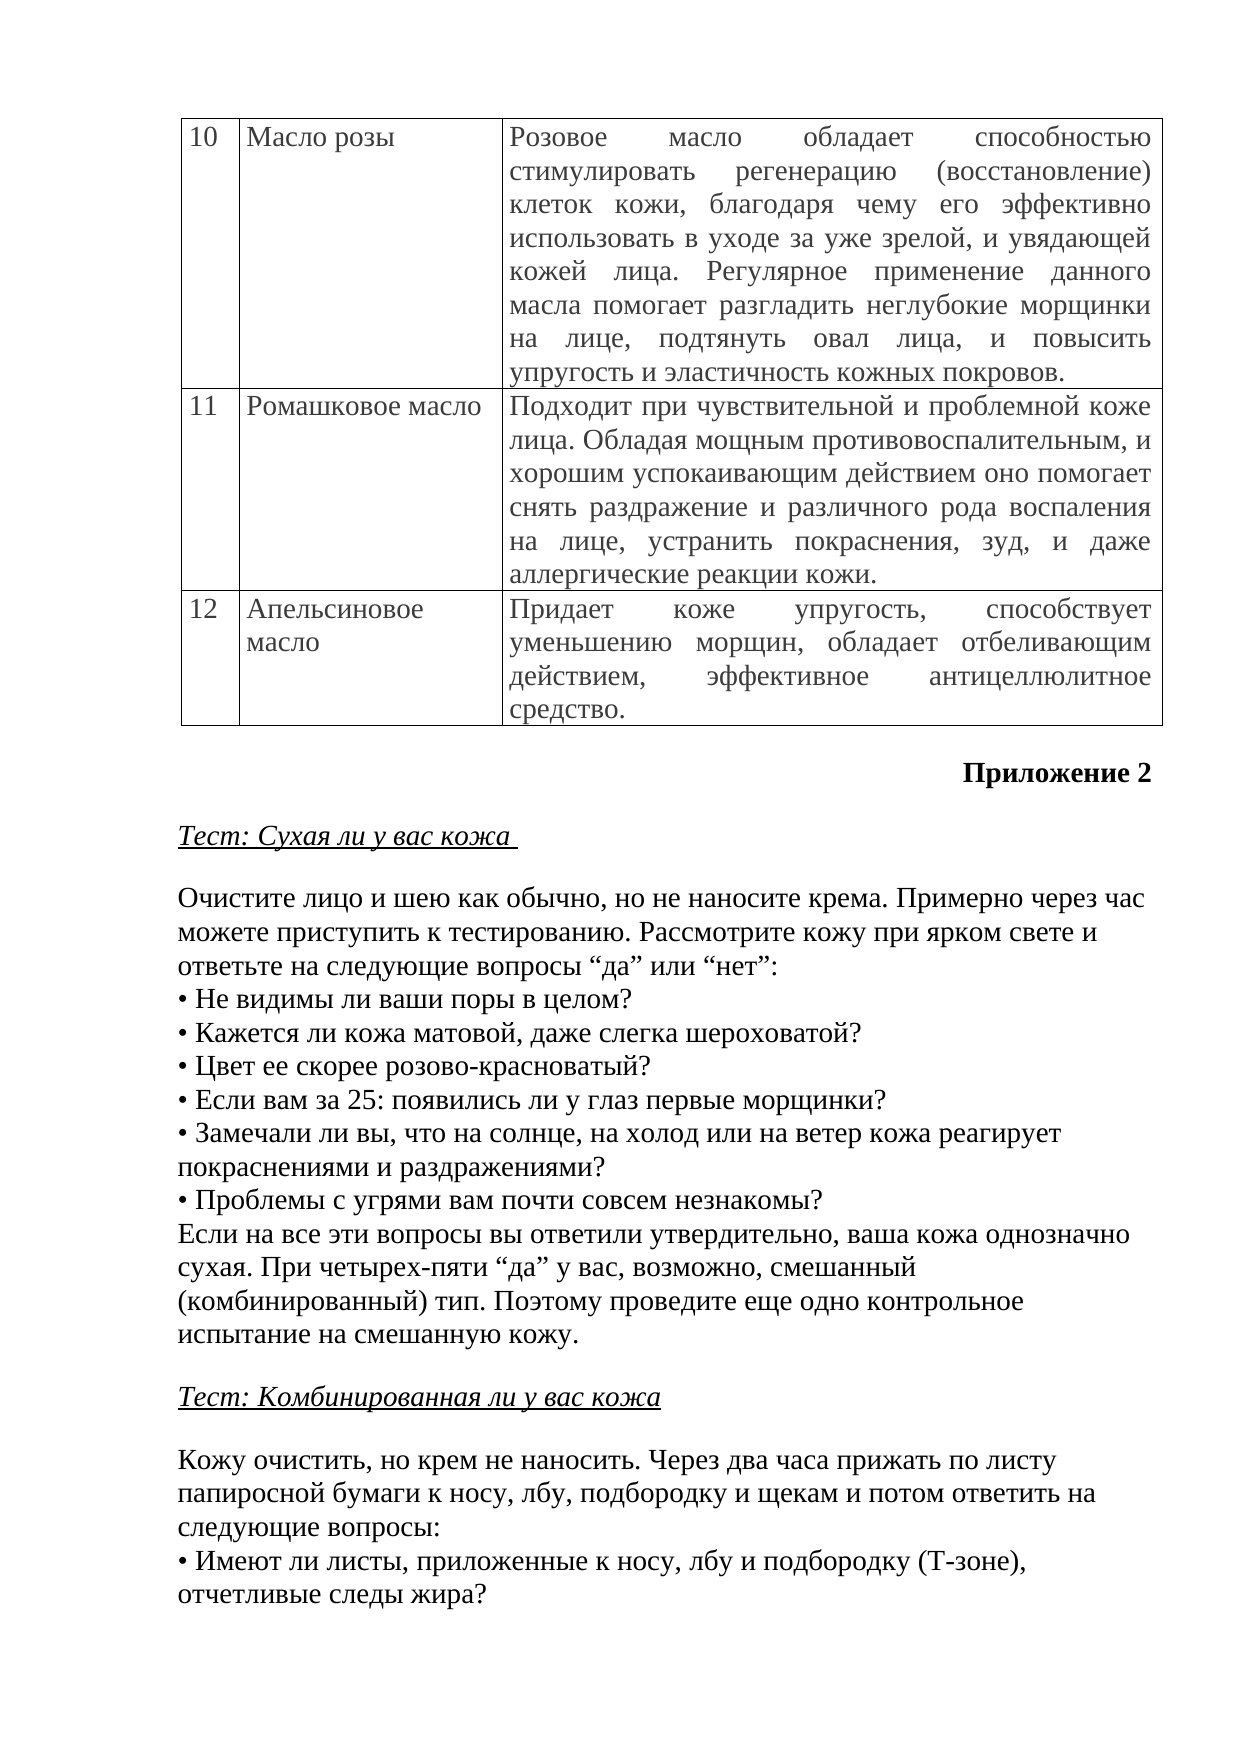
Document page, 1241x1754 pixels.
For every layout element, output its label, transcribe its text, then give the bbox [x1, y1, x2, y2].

text Тест: Комбинированная ли у вас кожа [177, 1379, 1152, 1413]
table_cell Масло розы [240, 119, 502, 387]
text Очистите лицо и шею как обычно, но не наносите крема. Примерно через час можете приступить к тестированию. Рассмотрите кожу при ярком свете и ответьте на следующие вопросы “да” или “нет”: • Не видимы ли ваши поры в целом? • Кажется ли кожа матовой, даже слегка шероховатой? • Цвет ее скорее розово-красноватый? • Если вам за 25: появились ли у глаз первые морщинки? • Замечали ли вы, что на солнце, на холод или на ветер кожа реагирует покраснениями и раздражениями? • Проблемы с угрями вам почти совсем незнакомы? Если на все эти вопросы вы ответили утвердительно, ваша кожа однозначно сухая. При четырех-пяти “да” у вас, возможно, смешанный (комбинированный) тип. Поэтому проведите еще одно контрольное испытание на смешанную кожу. [177, 881, 1152, 1350]
table_cell Подходит при чувствительной и проблемной коже лица. Обладая мощным противовоспалительным, и хорошим успокаивающим действием оно помогает снять раздражение и различного рода воспаления на лице, устранить покраснения, зуд, и даже аллергические реакции кожи. [503, 389, 1162, 590]
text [177, 1442, 1152, 1610]
table_cell 11 [182, 389, 239, 590]
table_cell Апельсиновое масло [240, 591, 502, 725]
table_cell Придает коже упругость, способствует уменьшению морщин, обладает отбеливающим действием, эффективное антицеллюлитное средство. [503, 591, 1162, 725]
table_cell 10 [182, 119, 239, 387]
table_cell Ромашковое масло [240, 389, 502, 590]
table_cell Розовое масло обладает способностью стимулировать регенерацию (восстановление) клеток кожи, благодаря чему его эффективно использовать в уходе за уже зрелой, и увядающей кожей лица. Регулярное применение данного масла помогает разгладить неглубокие морщинки на лице, подтянуть овал лица, и повысить упругость и эластичность кожных покровов. [503, 119, 1162, 387]
table_cell 12 [182, 591, 239, 725]
text Тест: Сухая ли у вас кожа [177, 818, 1152, 851]
text Приложение 2 [177, 755, 1152, 789]
